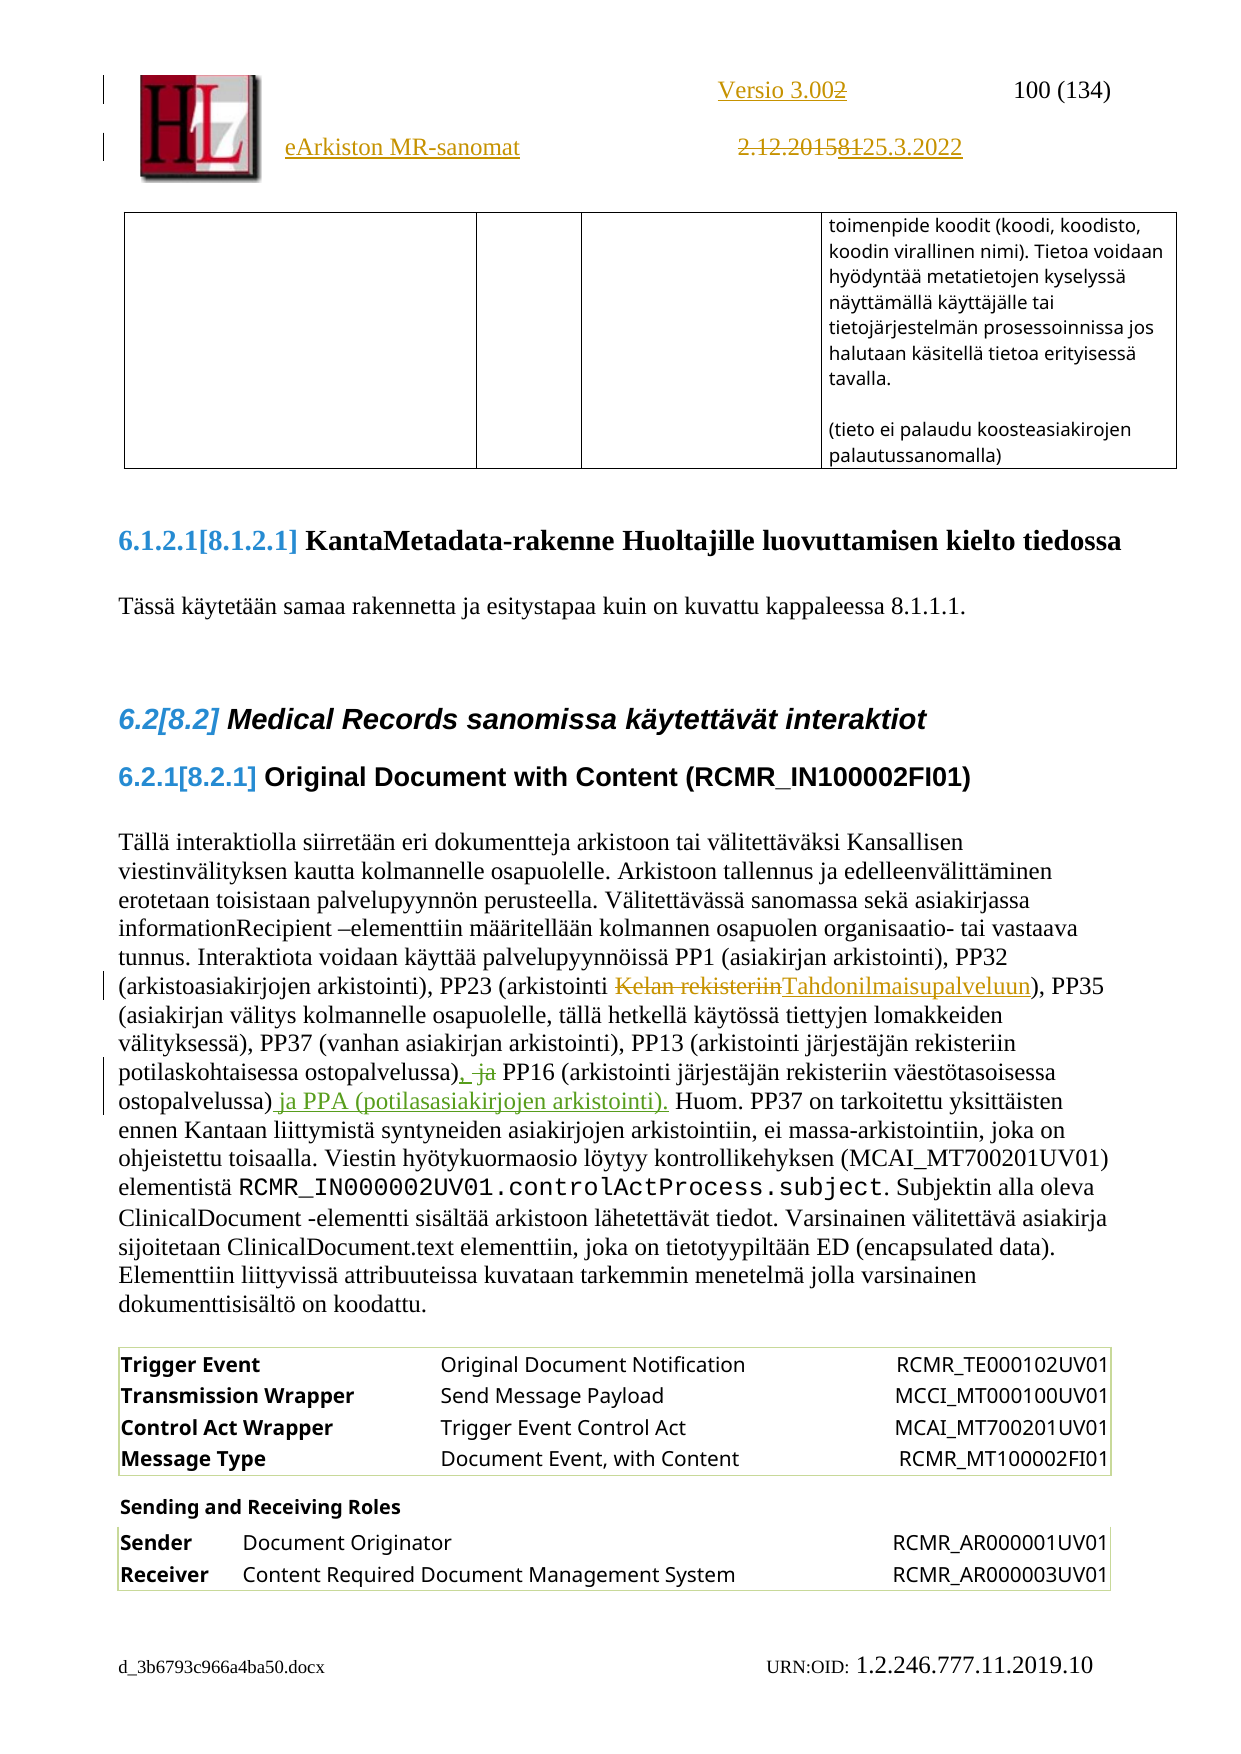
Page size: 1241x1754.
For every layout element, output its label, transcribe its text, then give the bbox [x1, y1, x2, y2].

subtitle KantaMetadata-rakenne Huoltajille luovuttamisen kielto tiedossa [118, 523, 1122, 556]
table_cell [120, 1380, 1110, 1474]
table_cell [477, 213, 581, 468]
text Tässä käytetään samaa rakennetta ja esitystapaa kuin on kuvattu kappaleessa 8.1.1.1. [118, 591, 1122, 620]
text Tällä interaktiolla siirretään eri dokumentteja arkistoon tai välitettäväksi Kansallisen viestinvälityksen kautta kolmannelle osapuolelle. Arkistoon tallennus ja edelleenvälittäminen erotetaan toisistaan palvelupyynnön perusteella. Välitettävässä sanomassa sekä asiakirjassa informationRecipient –elementtiin määritellään kolmannen osapuolen organisaatio- tai vastaava tunnus. Interaktiota voidaan käyttää palvelupyynnöissä PP1 (asiakirjan arkistointi), PP32 (arkistoasiakirjojen arkistointi), PP23 (arkistointi ), PP35 (asiakirjan välitys kolmannelle osapuolelle, tällä hetkellä käytössä tiettyjen lomakkeiden välityksessä), PP37 (vanhan asiakirjan arkistointi), PP13 (arkistointi järjestäjän rekisteriin potilaskohtaisessa ostopalvelussa) PP16 (arkistointi järjestäjän rekisteriin väestötasoisessa ostopalvelussa) Huom. PP37 on tarkoitettu yksittäisten ennen Kantaan liittymistä syntyneiden asiakirjojen arkistointiin, ei massa-arkistointiin, joka on ohjeistettu toisaalla. Viestin hyötykuormaosio löytyy kontrollikehyksen (MCAI_MT700201UV01) elementistä RCMR_IN000002UV01.controlActProcess.subject. Subjektin alla oleva ClinicalDocument -elementti sisältää arkistoon lähetettävät tiedot. Varsinainen välitettävä asiakirja sijoitetaan ClinicalDocument.text elementtiin, joka on tietotyypiltään ED (encapsulated data). Elementtiin liittyvissä attribuuteissa kuvataan tarkemmin menetelmä jolla varsinainen dokumenttisisältö on koodattu. [118, 827, 1122, 1318]
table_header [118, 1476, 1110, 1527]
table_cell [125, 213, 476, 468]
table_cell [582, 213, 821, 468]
picture [140, 75, 263, 183]
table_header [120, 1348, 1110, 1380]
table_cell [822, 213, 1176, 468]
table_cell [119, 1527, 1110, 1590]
subtitle Medical Records sanomissa käytettävät interaktiot [118, 702, 1122, 736]
subtitle Original Document with Content (RCMR_IN100002FI01) [118, 761, 1122, 792]
